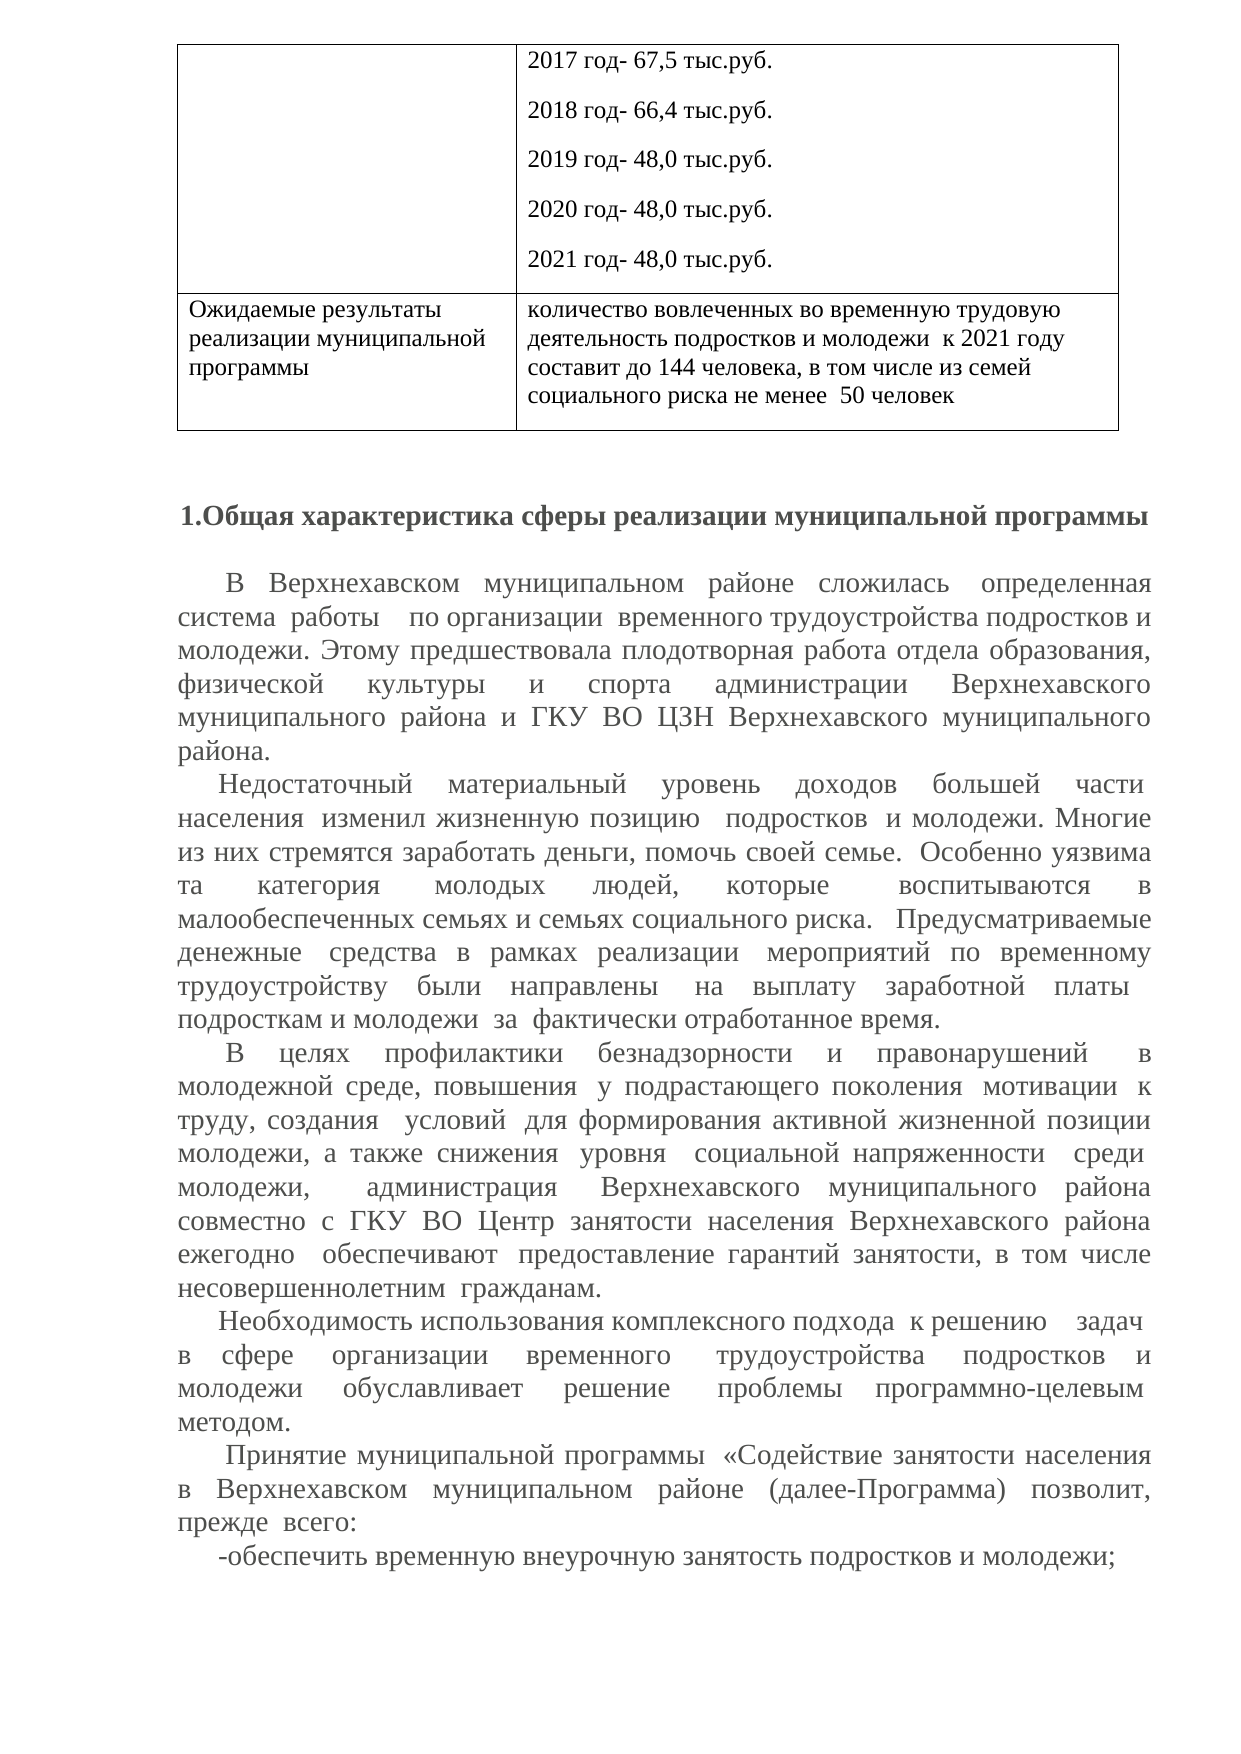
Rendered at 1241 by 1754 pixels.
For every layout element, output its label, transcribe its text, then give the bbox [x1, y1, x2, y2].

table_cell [178, 45, 516, 293]
text Недостаточный материальный уровень доходов большей части населения изменил жизненную позицию подростков и молодежи. Многие из них стремятся заработать деньги, помочь своей семье. Особенно уязвима та категория молодых людей, которые воспитываются в малообеспеченных семьях и семьях социального риска. Предусматриваемые денежные средства в рамках реализации мероприятий по временному трудоустройству были направлены на выплату заработной платы подросткам и молодежи за фактически отработанное время. [177, 767, 1152, 1035]
table_cell Ожидаемые результаты реализации муниципальной программы [178, 294, 516, 430]
text В целях профилактики безнадзорности и правонарушений в молодежной среде, повышения у подрастающего поколения мотивации к труду, создания условий для формирования активной жизненной позиции молодежи, а также снижения уровня социальной напряженности среди молодежи, администрация Верхнехавского муниципального района совместно с ГКУ ВО Центр занятости населения Верхнехавского района ежегодно обеспечивают предоставление гарантий занятости, в том числе несовершеннолетним гражданам. [177, 1035, 1152, 1303]
text Принятие муниципальной программы «Содействие занятости населения в Верхнехавском муниципальном районе (далее-Программа) позволит, прежде всего: [177, 1437, 1152, 1538]
text 1.Общая характеристика сферы реализации муниципальной программы [177, 498, 1152, 532]
text -обеспечить временную внеурочную занятость подростков и молодежи; [177, 1538, 1152, 1572]
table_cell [517, 45, 1118, 293]
text Необходимость использования комплексного подхода к решению задач в сфере организации временного трудоустройства подростков и молодежи обуславливает решение проблемы программно-целевым методом. [177, 1303, 1152, 1437]
text В Верхнехавском муниципальном районе сложилась определенная система работы по организации временного трудоустройства подростков и молодежи. Этому предшествовала плодотворная работа отдела образования, физической культуры и спорта администрации Верхнехавского муниципального района и ГКУ ВО ЦЗН Верхнехавского муниципального района. [177, 565, 1152, 767]
